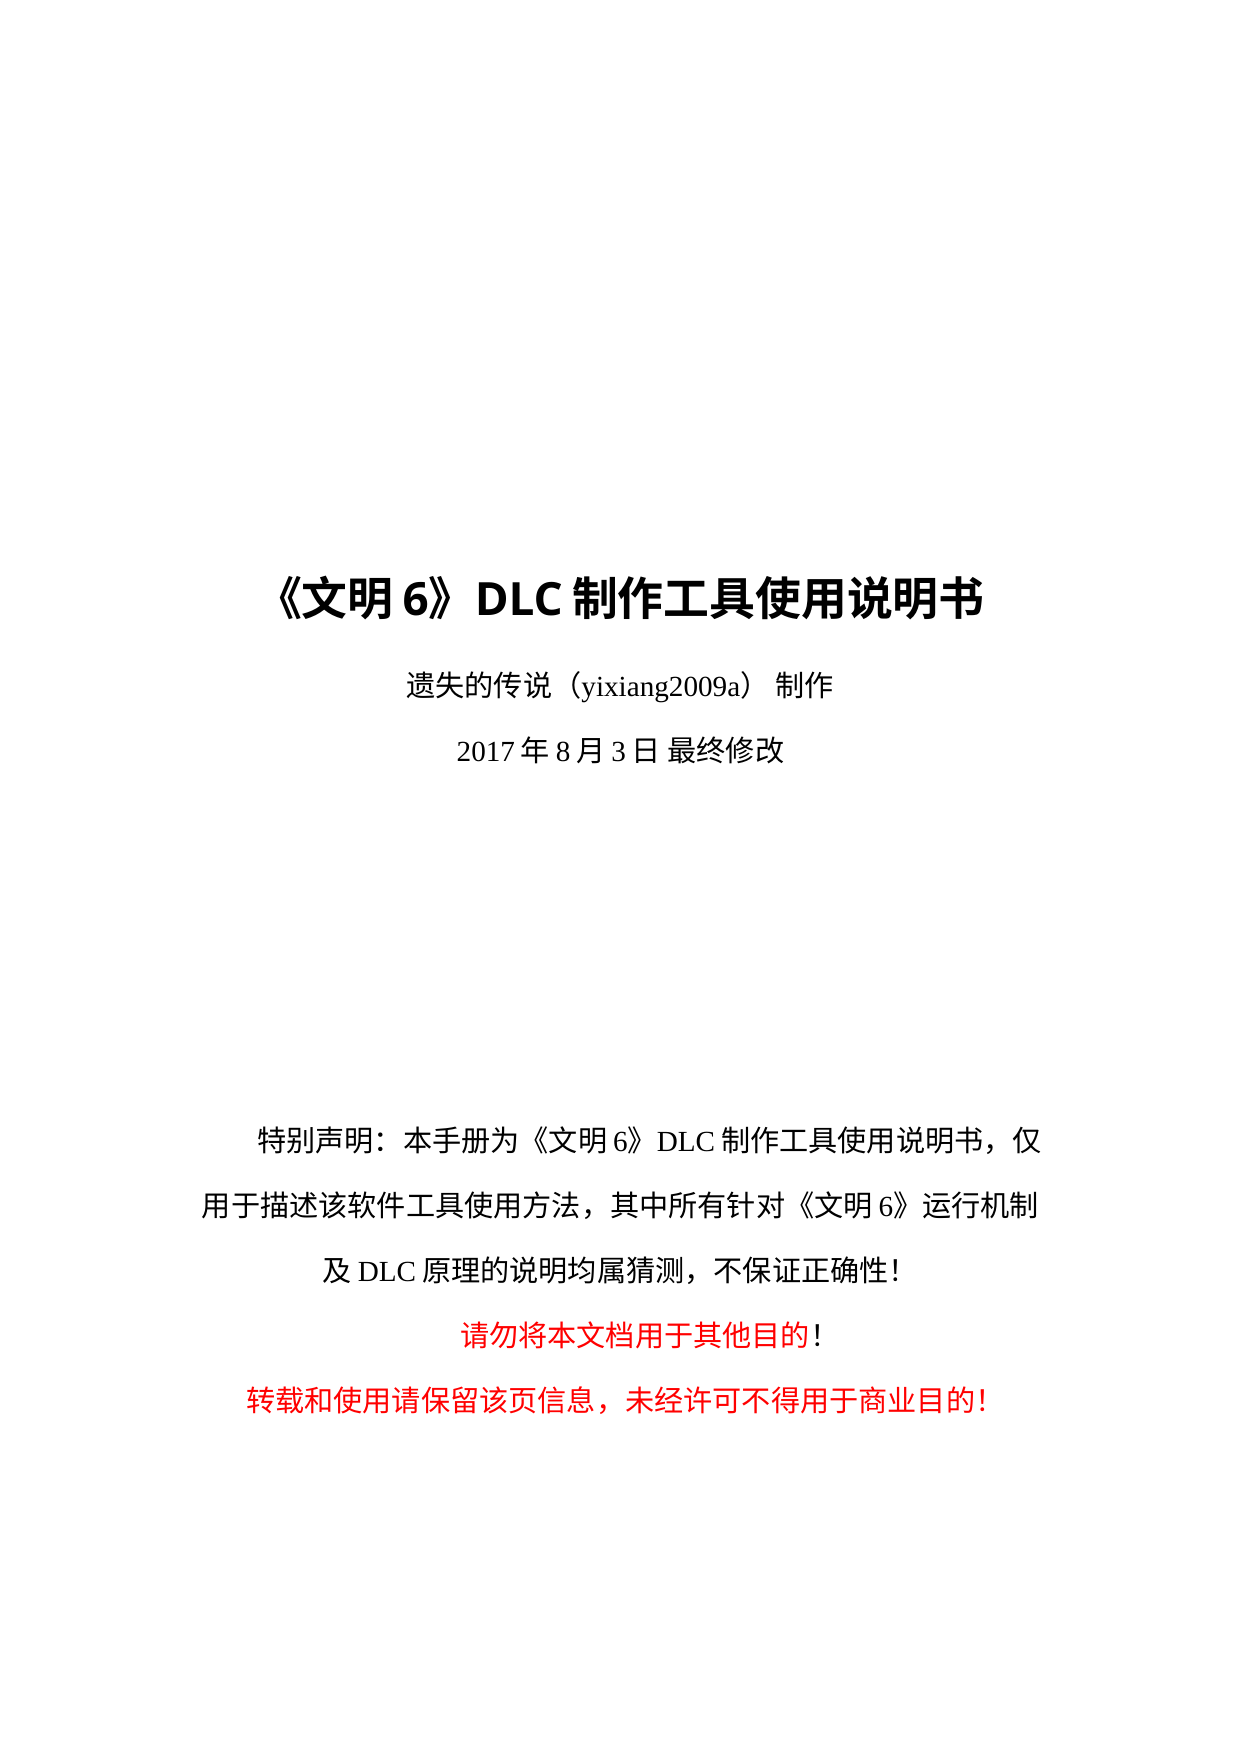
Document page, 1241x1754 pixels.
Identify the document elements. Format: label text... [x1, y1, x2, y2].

text 特别声明：本手册为《文明6》DLC制作工具使用说明书，仅用于描述该软件工具使用方法，其中所有针对《文明6》运行机制及DLC原理的说明均属猜测，不保证正确性！ [187, 1106, 1053, 1301]
text 转载和使用请保留该页信息，未经许可不得用于商业目的！ [187, 1366, 1053, 1431]
text 2017年8月3日 最终修改 [187, 716, 1053, 781]
text 请勿将本文档用于其他目的！ [187, 1301, 1053, 1366]
text 遗失的传说（yixiang2009a） 制作 [187, 651, 1053, 716]
title 《文明6》DLC制作工具使用说明书 [187, 547, 1053, 644]
